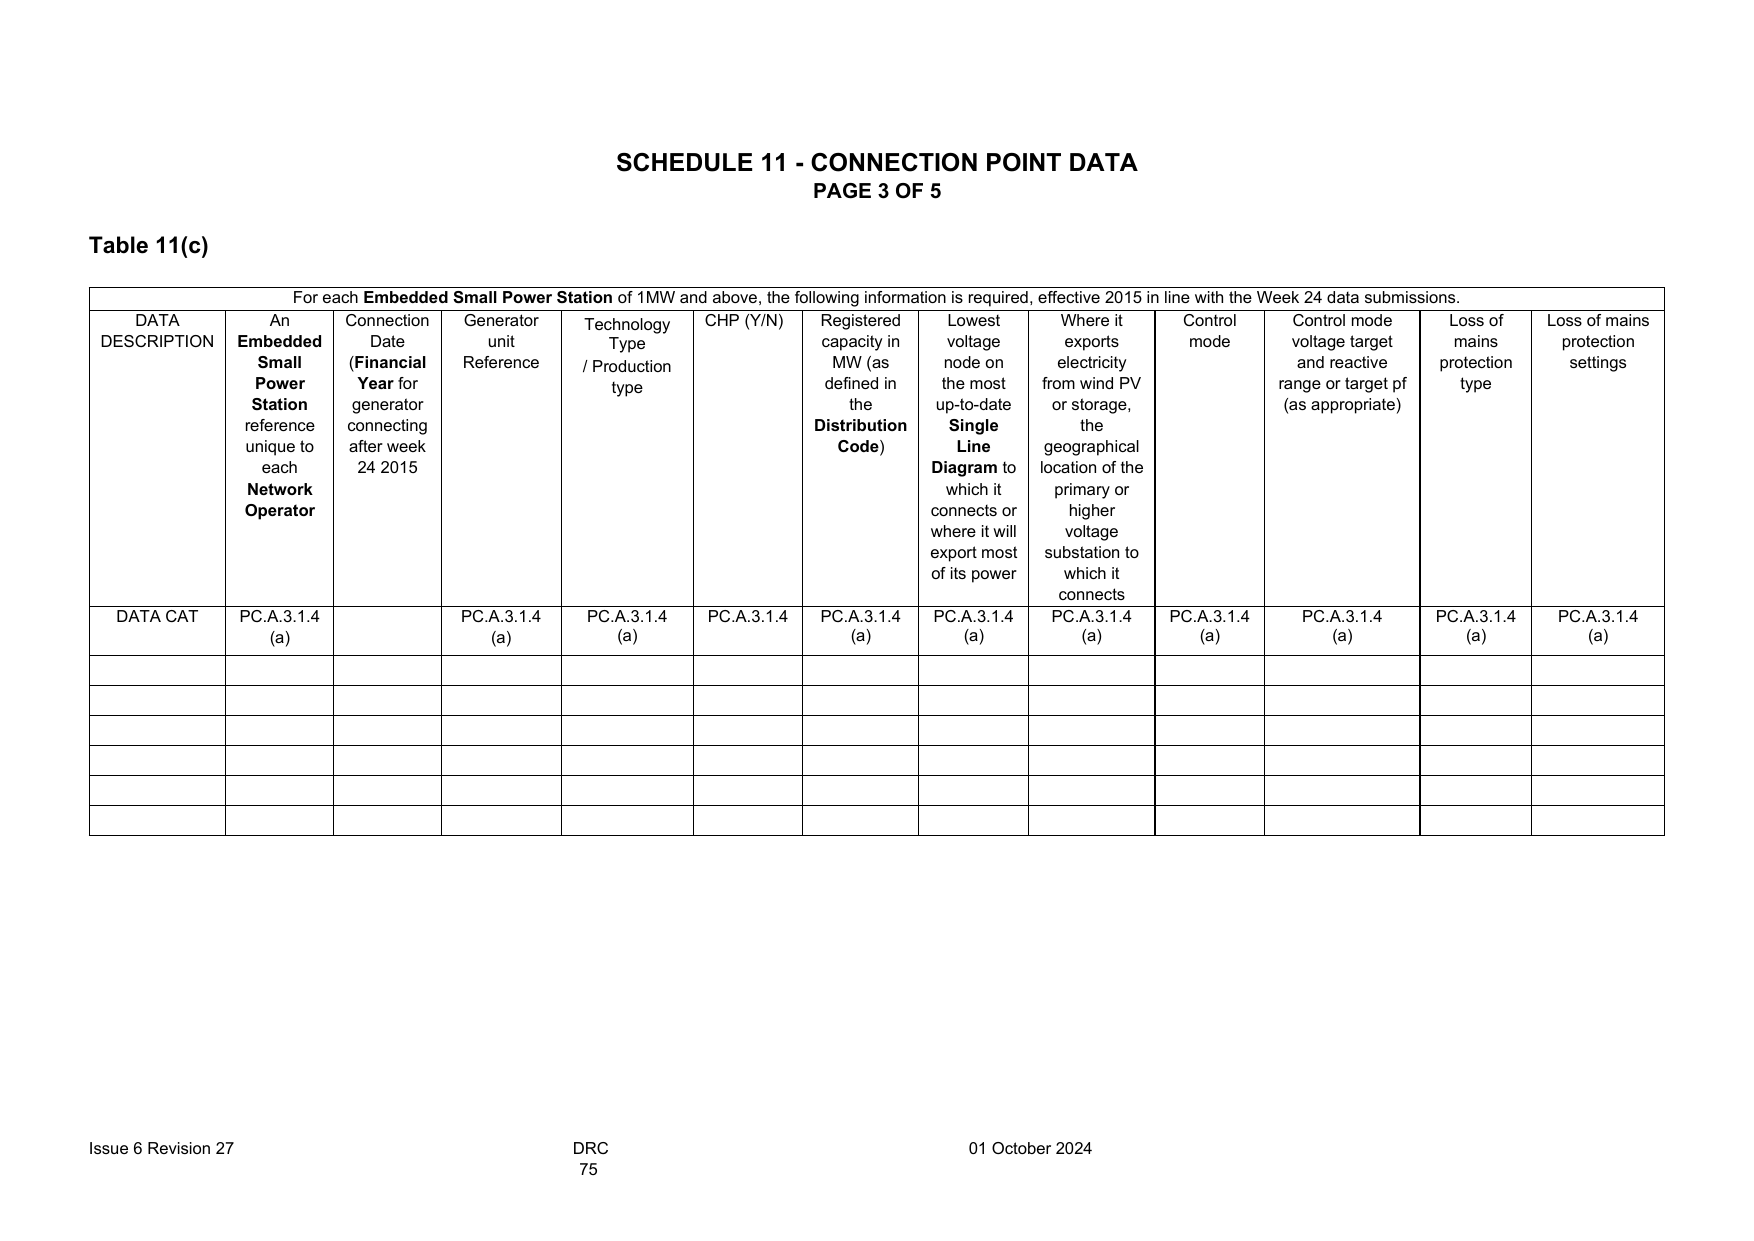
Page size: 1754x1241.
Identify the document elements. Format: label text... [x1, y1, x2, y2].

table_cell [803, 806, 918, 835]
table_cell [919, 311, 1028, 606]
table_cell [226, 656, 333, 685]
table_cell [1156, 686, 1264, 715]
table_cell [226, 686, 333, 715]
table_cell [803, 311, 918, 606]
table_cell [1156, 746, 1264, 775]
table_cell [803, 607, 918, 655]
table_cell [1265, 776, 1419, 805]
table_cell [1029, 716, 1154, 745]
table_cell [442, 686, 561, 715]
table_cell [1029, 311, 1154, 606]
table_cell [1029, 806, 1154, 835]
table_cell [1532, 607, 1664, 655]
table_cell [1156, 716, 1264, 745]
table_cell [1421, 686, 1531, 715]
text PAGE 3 OF 5 [89, 179, 1665, 203]
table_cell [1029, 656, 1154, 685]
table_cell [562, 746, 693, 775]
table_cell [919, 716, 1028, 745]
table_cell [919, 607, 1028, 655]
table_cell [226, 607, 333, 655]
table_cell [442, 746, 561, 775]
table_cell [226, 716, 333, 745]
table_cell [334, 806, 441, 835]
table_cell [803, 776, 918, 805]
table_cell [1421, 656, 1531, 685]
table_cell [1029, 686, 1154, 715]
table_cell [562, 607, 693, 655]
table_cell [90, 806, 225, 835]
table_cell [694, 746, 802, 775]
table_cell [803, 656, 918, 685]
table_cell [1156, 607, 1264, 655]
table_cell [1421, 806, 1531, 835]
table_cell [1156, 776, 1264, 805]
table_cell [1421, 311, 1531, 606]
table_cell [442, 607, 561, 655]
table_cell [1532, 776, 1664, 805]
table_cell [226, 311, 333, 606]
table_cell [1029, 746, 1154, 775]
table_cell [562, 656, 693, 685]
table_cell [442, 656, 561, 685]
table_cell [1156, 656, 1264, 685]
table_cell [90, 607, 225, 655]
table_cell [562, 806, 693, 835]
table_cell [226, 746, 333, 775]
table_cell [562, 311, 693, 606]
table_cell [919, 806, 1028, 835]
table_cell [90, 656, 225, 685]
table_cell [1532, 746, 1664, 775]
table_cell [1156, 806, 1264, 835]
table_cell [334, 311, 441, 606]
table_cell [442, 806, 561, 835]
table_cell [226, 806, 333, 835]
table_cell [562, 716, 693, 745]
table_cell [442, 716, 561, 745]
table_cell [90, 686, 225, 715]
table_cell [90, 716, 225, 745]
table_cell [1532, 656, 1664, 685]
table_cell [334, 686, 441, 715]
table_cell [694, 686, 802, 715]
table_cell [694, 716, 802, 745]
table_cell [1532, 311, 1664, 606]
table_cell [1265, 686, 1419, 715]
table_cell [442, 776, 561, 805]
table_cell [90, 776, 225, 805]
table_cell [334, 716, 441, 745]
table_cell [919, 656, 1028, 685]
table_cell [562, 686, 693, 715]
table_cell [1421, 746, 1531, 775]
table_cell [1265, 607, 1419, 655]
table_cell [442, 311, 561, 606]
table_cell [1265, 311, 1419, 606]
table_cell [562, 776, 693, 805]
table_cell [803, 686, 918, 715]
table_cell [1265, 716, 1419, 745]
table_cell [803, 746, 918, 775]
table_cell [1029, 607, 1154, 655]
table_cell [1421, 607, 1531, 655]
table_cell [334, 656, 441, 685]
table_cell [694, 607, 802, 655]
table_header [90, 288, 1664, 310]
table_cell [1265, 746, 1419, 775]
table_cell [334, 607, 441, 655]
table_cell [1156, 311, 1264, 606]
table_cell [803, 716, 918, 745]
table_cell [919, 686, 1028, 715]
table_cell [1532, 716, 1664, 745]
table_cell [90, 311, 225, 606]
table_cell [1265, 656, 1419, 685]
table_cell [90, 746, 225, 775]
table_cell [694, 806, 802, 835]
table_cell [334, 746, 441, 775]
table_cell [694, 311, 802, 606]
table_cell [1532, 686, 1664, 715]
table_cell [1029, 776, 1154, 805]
text Table 11(c) [89, 232, 1665, 258]
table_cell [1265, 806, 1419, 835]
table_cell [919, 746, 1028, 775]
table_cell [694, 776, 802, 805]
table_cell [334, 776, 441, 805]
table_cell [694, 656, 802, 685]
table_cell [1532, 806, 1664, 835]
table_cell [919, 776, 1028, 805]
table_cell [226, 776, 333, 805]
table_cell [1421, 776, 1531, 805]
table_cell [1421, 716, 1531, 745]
text SCHEDULE 11 - CONNECTION POINT DATA [89, 148, 1665, 176]
